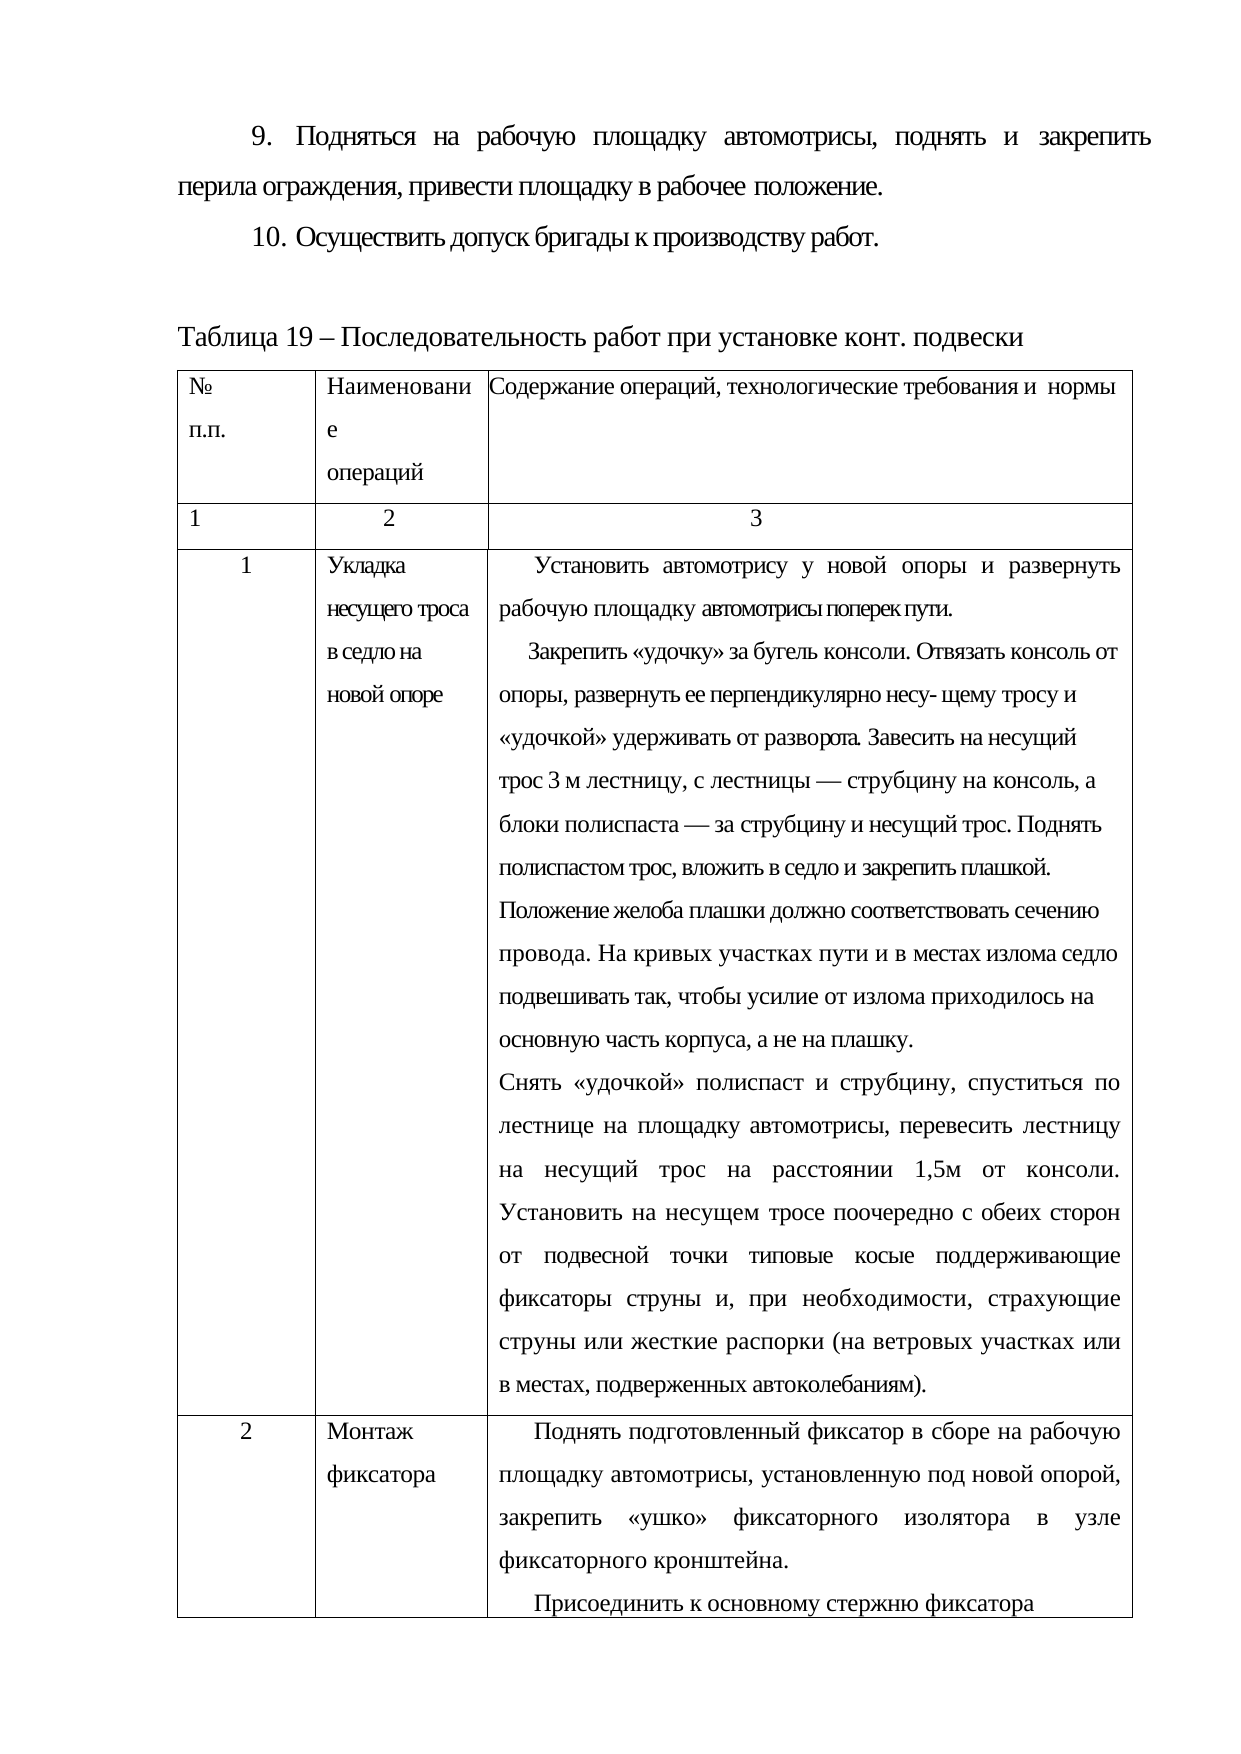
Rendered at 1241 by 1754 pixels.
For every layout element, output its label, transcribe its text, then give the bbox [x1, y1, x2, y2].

table_header Содержание операций, технологические требования и нормы [489, 371, 1132, 502]
table_cell 2 [178, 1416, 315, 1617]
table_cell 1 [178, 550, 315, 1415]
list Осуществить допуск бригады к производству работ. [177, 219, 1152, 252]
table_cell 2 2 [316, 504, 488, 549]
table_header № п.п. [178, 371, 315, 502]
table_cell 3 [489, 504, 1132, 549]
table_cell Укладка несущего троса в седло на новой опоре [316, 550, 487, 1415]
list Подняться на рабочую площадку автомотрисы, поднять и закрепить перила ограждения, привести площадку в рабочее положение. [177, 118, 1152, 202]
table_cell Установить автомотрису у новой опоры и развернуть рабочую площадку автомотрисы поперек пути. Закрепить «удочку» за бугель консоли. Отвязать консоль от опоры, развернуть ее перпендикулярно несу- щему тросу и «удочкой» удерживать от разворота. Завесить на несущий трос лестницу, с лестницы — струбцину на консоль, а блоки полиспаста — за струбцину и несущий трос. Поднять полиспастом трос, вложить в седло и закрепить плашкой. Положение желоба плашки должно соответствовать сечению провода. На кривых участках пути и в местах излома седло подвешивать так, чтобы усилие от излома приходилось на основную часть корпуса, а не на плашку. Снять «удочкой» полиспаст и струбцину, спуститься по лестнице на площадку автомотрисы, перевесить лестницу на несущий трос на расстоянии 1,5м от консоли. Установить на несущем тросе поочередно с обеих сторон от подвесной точки типовые косые поддерживающие фиксаторы струны и, при необходимости, страхующие струны или жесткие распорки (на ветровых участках или в местах, подверженных автоколебаниям). [488, 550, 1132, 1415]
table_cell Монтаж фиксатора [316, 1416, 487, 1617]
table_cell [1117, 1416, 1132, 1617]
table_cell 1 [178, 504, 315, 549]
list Таблица 19 – Последовательность работ при установке конт. подвески [177, 319, 1043, 353]
table_header Наименование операций [316, 371, 488, 502]
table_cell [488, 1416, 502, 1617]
